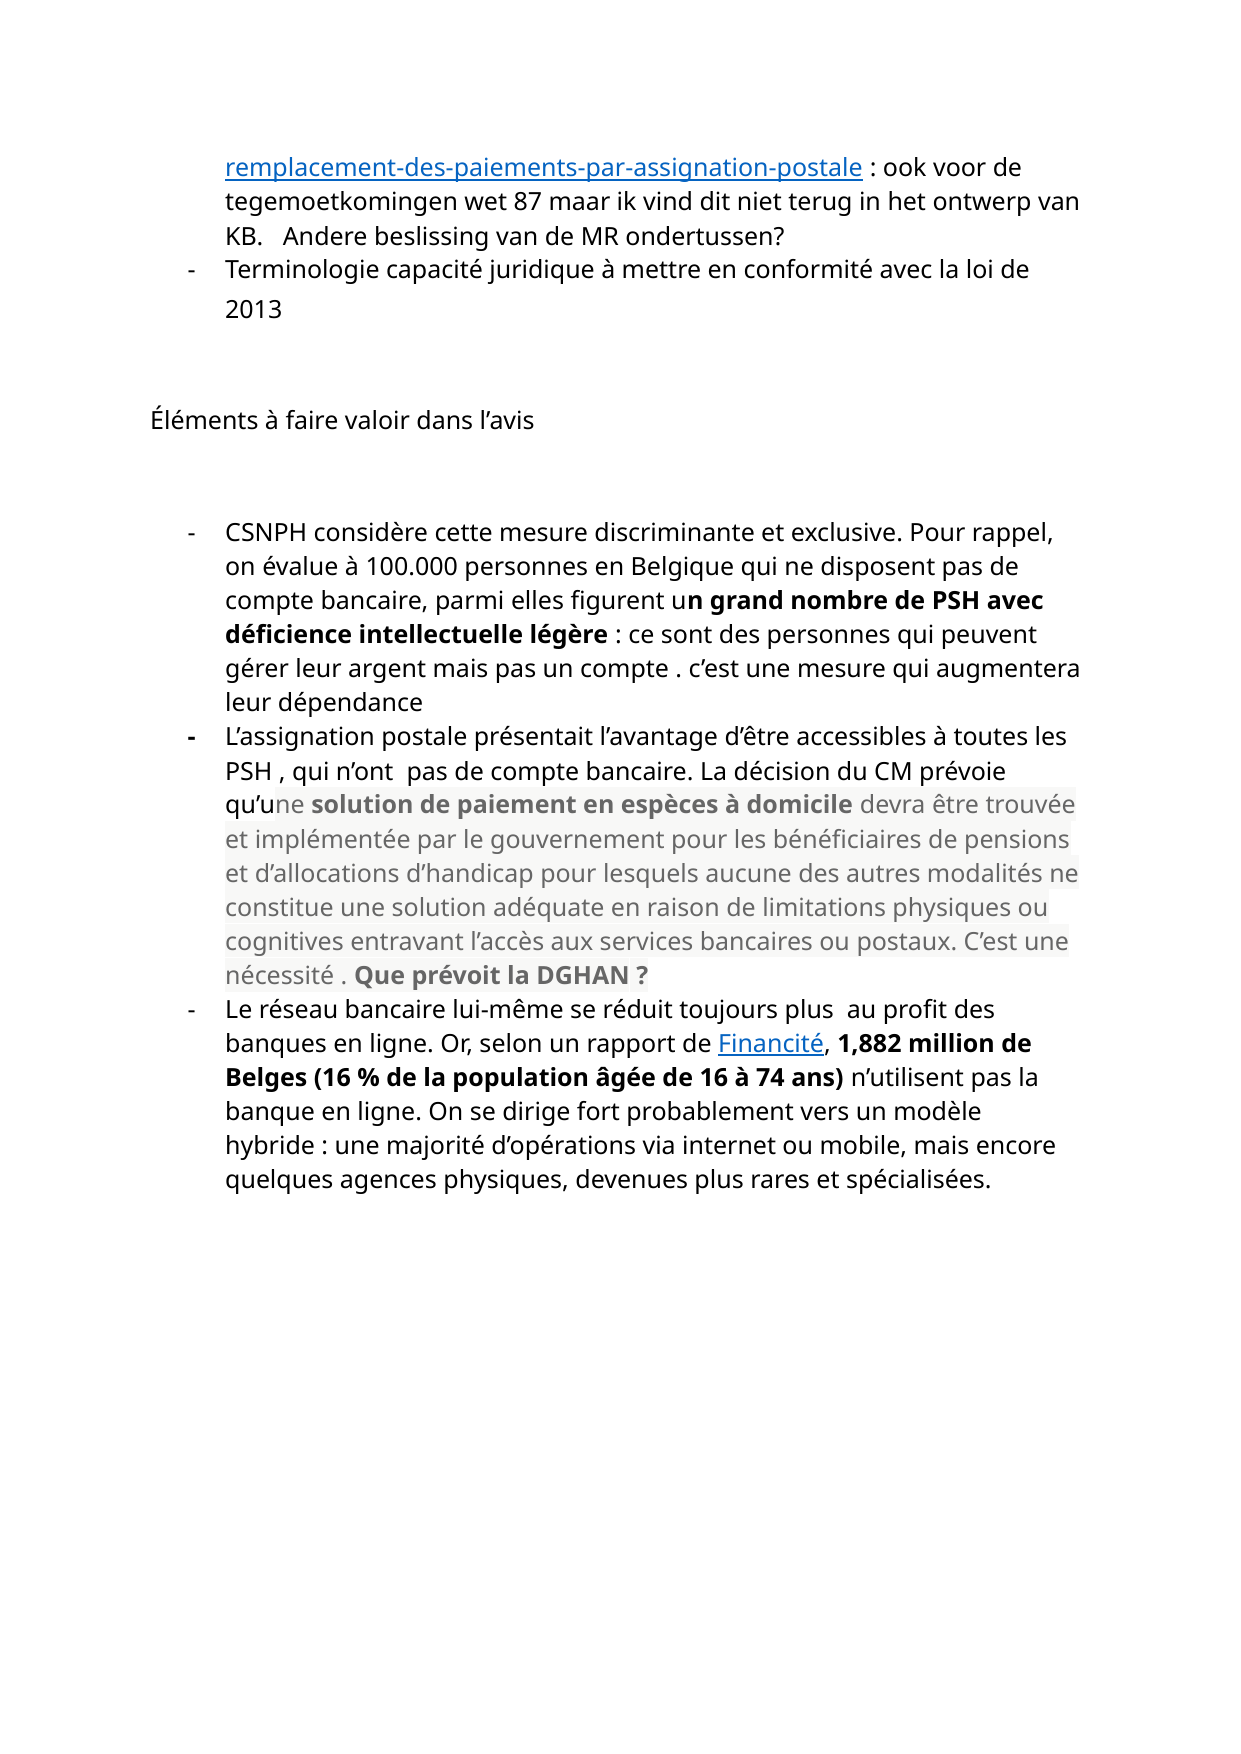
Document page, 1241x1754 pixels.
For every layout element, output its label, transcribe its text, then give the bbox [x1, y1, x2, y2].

list L’assignation postale présentait l’avantage d’être accessibles à toutes les PSH , qui n’ont pas de compte bancaire. La décision du CM prévoie qu’une solution de paiement en espèces à domicile devra être trouvée et implémentée par le gouvernement pour les bénéficiaires de pensions et d’allocations d’handicap pour lesquels aucune des autres modalités ne constitue une solution adéquate en raison de limitations physiques ou cognitives entravant l’accès aux services bancaires ou postaux. C’est une nécessité . Que prévoit la DGHAN ? [187, 719, 1090, 992]
list Terminologie capacité juridique à mettre en conformité avec la loi de 2013 [187, 252, 1090, 325]
text Éléments à faire valoir dans l’avis [150, 403, 1090, 437]
list CSNPH considère cette mesure discriminante et exclusive. Pour rappel, on évalue à 100.000 personnes en Belgique qui ne disposent pas de compte bancaire, parmi elles figurent un grand nombre de PSH avec déficience intellectuelle légère : ce sont des personnes qui peuvent gérer leur argent mais pas un compte . c’est une mesure qui augmentera leur dépendance [187, 515, 1090, 719]
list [187, 150, 1090, 252]
list Le réseau bancaire lui-même se réduit toujours plus au profit des banques en ligne. Or, selon un rapport de Financité, 1,882 million de Belges (16 % de la population âgée de 16 à 74 ans) n’utilisent pas la banque en ligne. On se dirige fort probablement vers un modèle hybride : une majorité d’opérations via internet ou mobile, mais encore quelques agences physiques, devenues plus rares et spécialisées. [187, 992, 1090, 1196]
